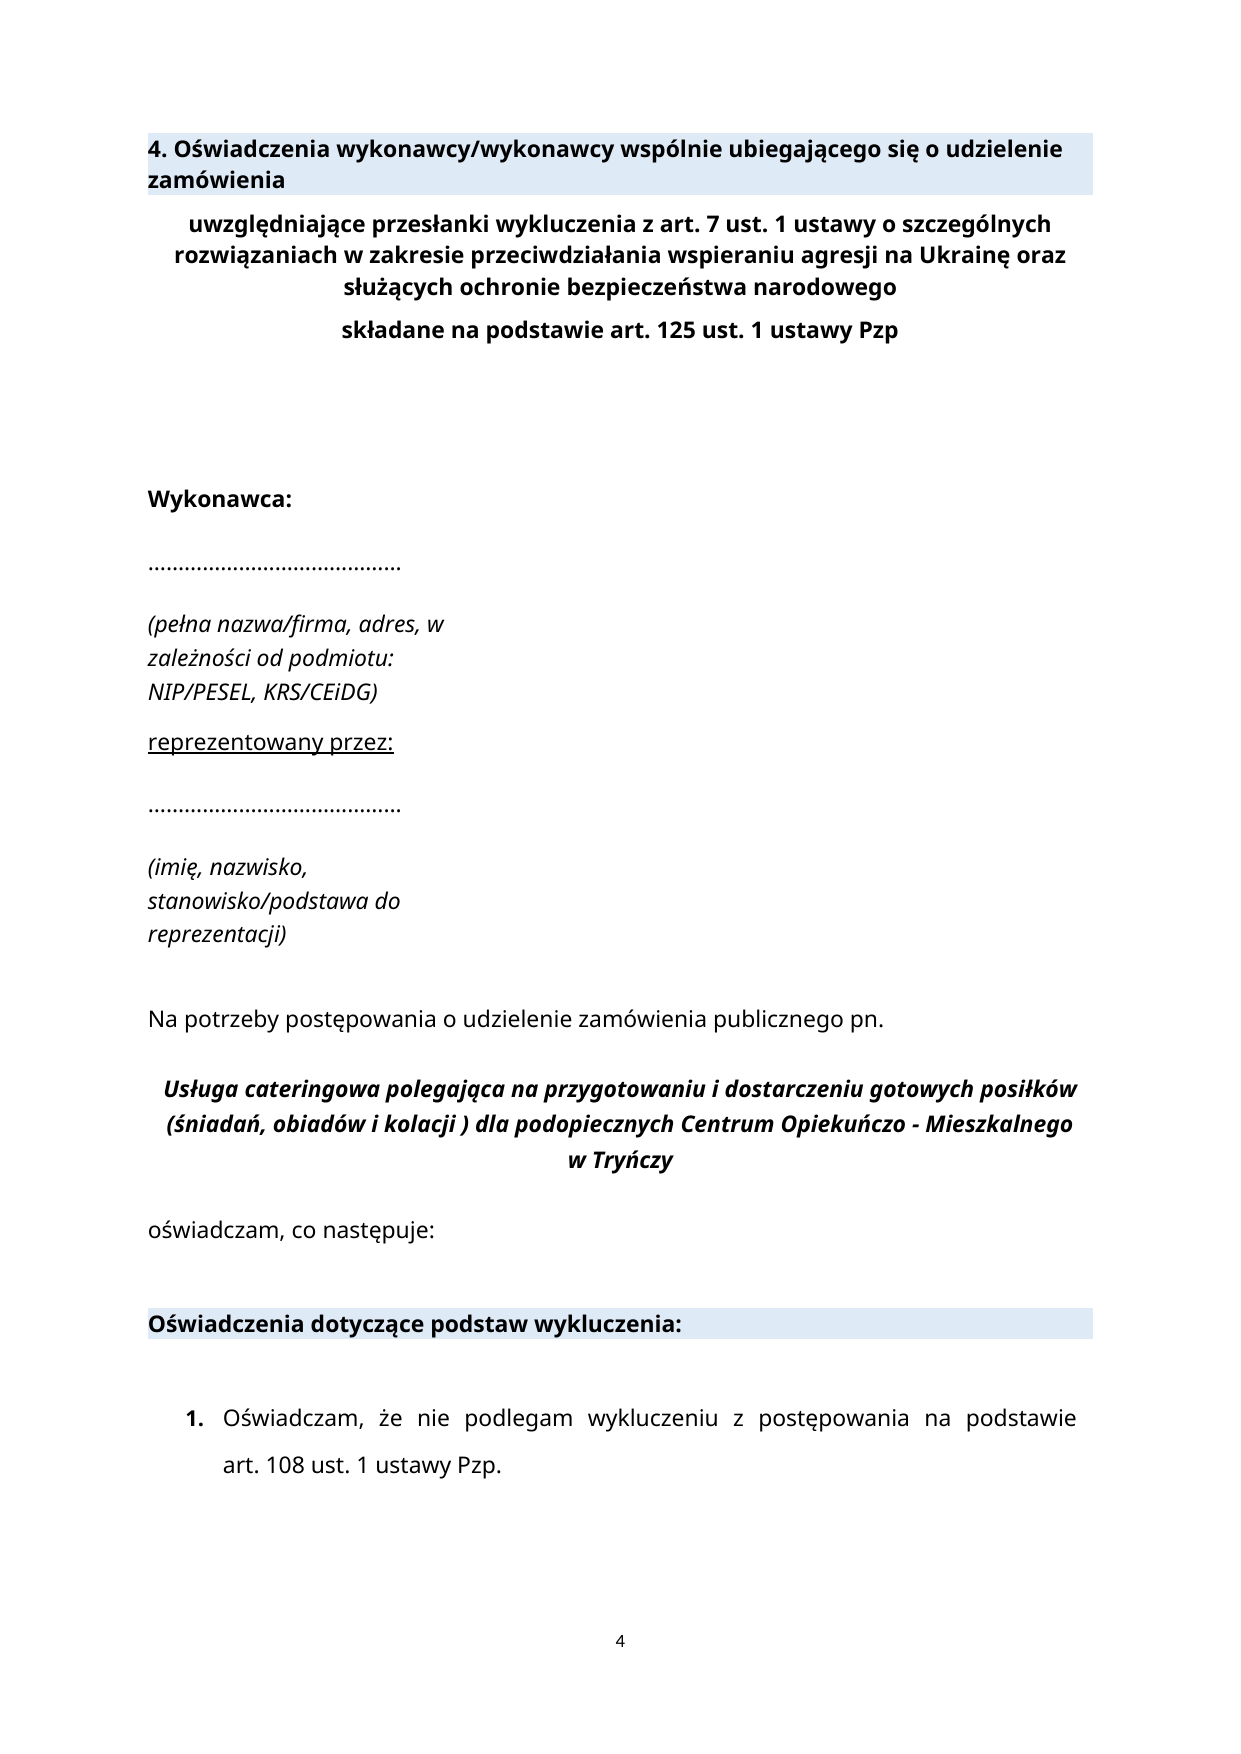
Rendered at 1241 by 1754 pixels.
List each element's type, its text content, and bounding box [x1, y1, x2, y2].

text Na potrzeby postępowania o udzielenie zamówienia publicznego pn. [148, 1002, 1093, 1034]
text Wykonawca: [148, 483, 1093, 514]
text 4. Oświadczenia wykonawcy/wykonawcy wspólnie ubiegającego się o udzielenie zamówienia [148, 133, 1093, 195]
text uwzględniające przesłanki wykluczenia z art. 7 ust. 1 ustawy o szczególnych rozwiązaniach w zakresie przeciwdziałania wspieraniu agresji na Ukrainę oraz służących ochronie bezpieczeństwa narodowego [148, 208, 1093, 302]
text reprezentowany przez: [148, 726, 1093, 757]
text Oświadczenia dotyczące podstaw wykluczenia: [148, 1308, 1093, 1339]
text …………………………………… [148, 545, 472, 577]
text …………………………………… [148, 788, 472, 819]
text (pełna nazwa/firma, adres, w zależności od podmiotu: NIP/PESEL, KRS/CEiDG) [148, 608, 472, 707]
text składane na podstawie art. 125 ust. 1 ustawy Pzp [148, 314, 1093, 345]
text oświadczam, co następuje: [148, 1214, 1093, 1246]
list Oświadczam, że nie podlegam wykluczeniu z postępowania na podstawie art. 108 ust. 1 ustawy Pzp. [185, 1402, 1093, 1480]
text (imię, nazwisko, stanowisko/podstawa do reprezentacji) [148, 851, 472, 949]
text Usługa cateringowa polegająca na przygotowaniu i dostarczeniu gotowych posiłków (śniadań, obiadów i kolacji ) dla podopiecznych Centrum Opiekuńczo - Mieszkalnego w Tryńczy [148, 1073, 1093, 1175]
